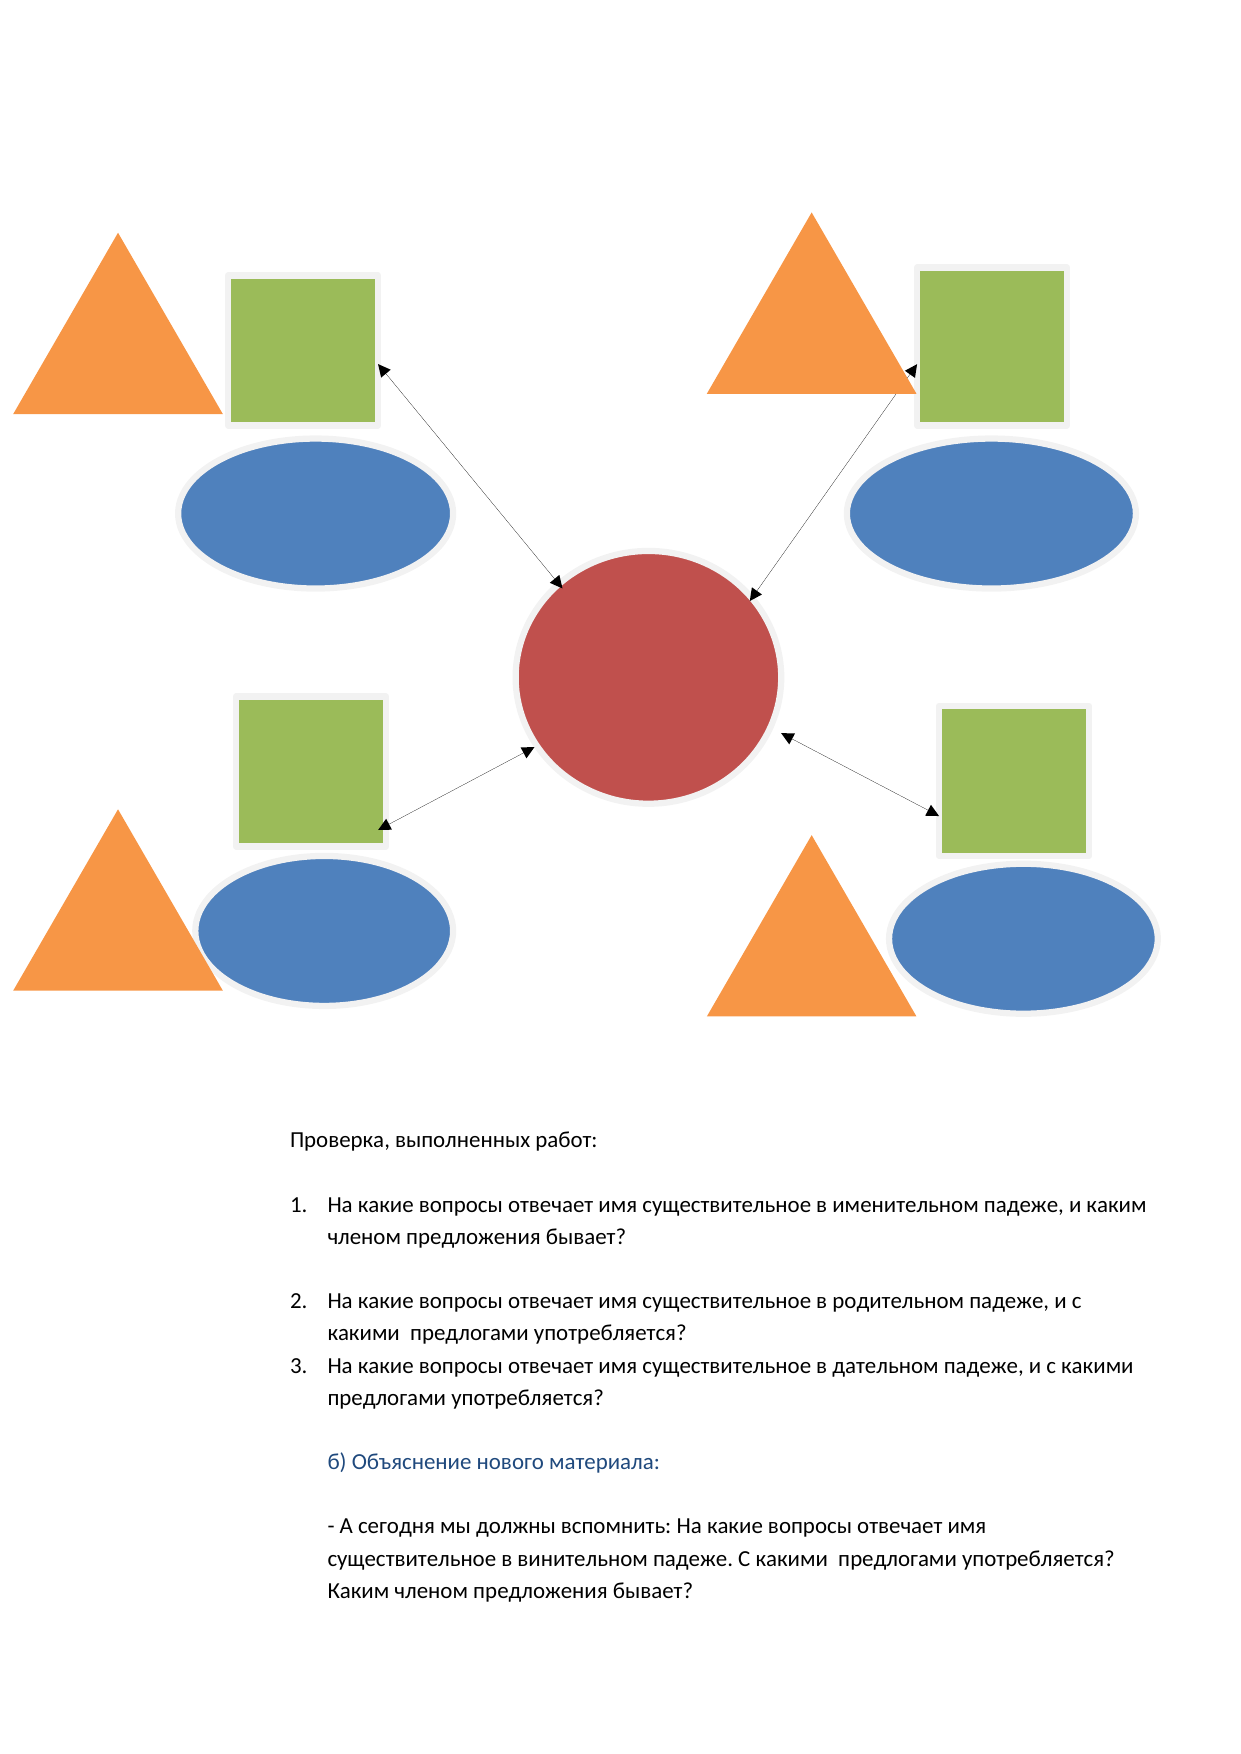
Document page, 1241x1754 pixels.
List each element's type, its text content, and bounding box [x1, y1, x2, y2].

list На какие вопросы отвечает имя существительное в родительном падеже, и с какими предлогами употребляется? [290, 1286, 1152, 1347]
list На какие вопросы отвечает имя существительное в именительном падеже, и каким членом предложения бывает? [290, 1190, 1152, 1250]
list На какие вопросы отвечает имя существительное в дательном падеже, и с какими предлогами употребляется? [290, 1351, 1152, 1411]
list б) Объяснение нового материала: [327, 1447, 1152, 1475]
list Проверка, выполненных работ: [290, 1125, 1152, 1153]
list - А сегодня мы должны вспомнить: На какие вопросы отвечает имя существительное в винительном падеже. С какими предлогами употребляется? Каким членом предложения бывает? [327, 1512, 1152, 1604]
